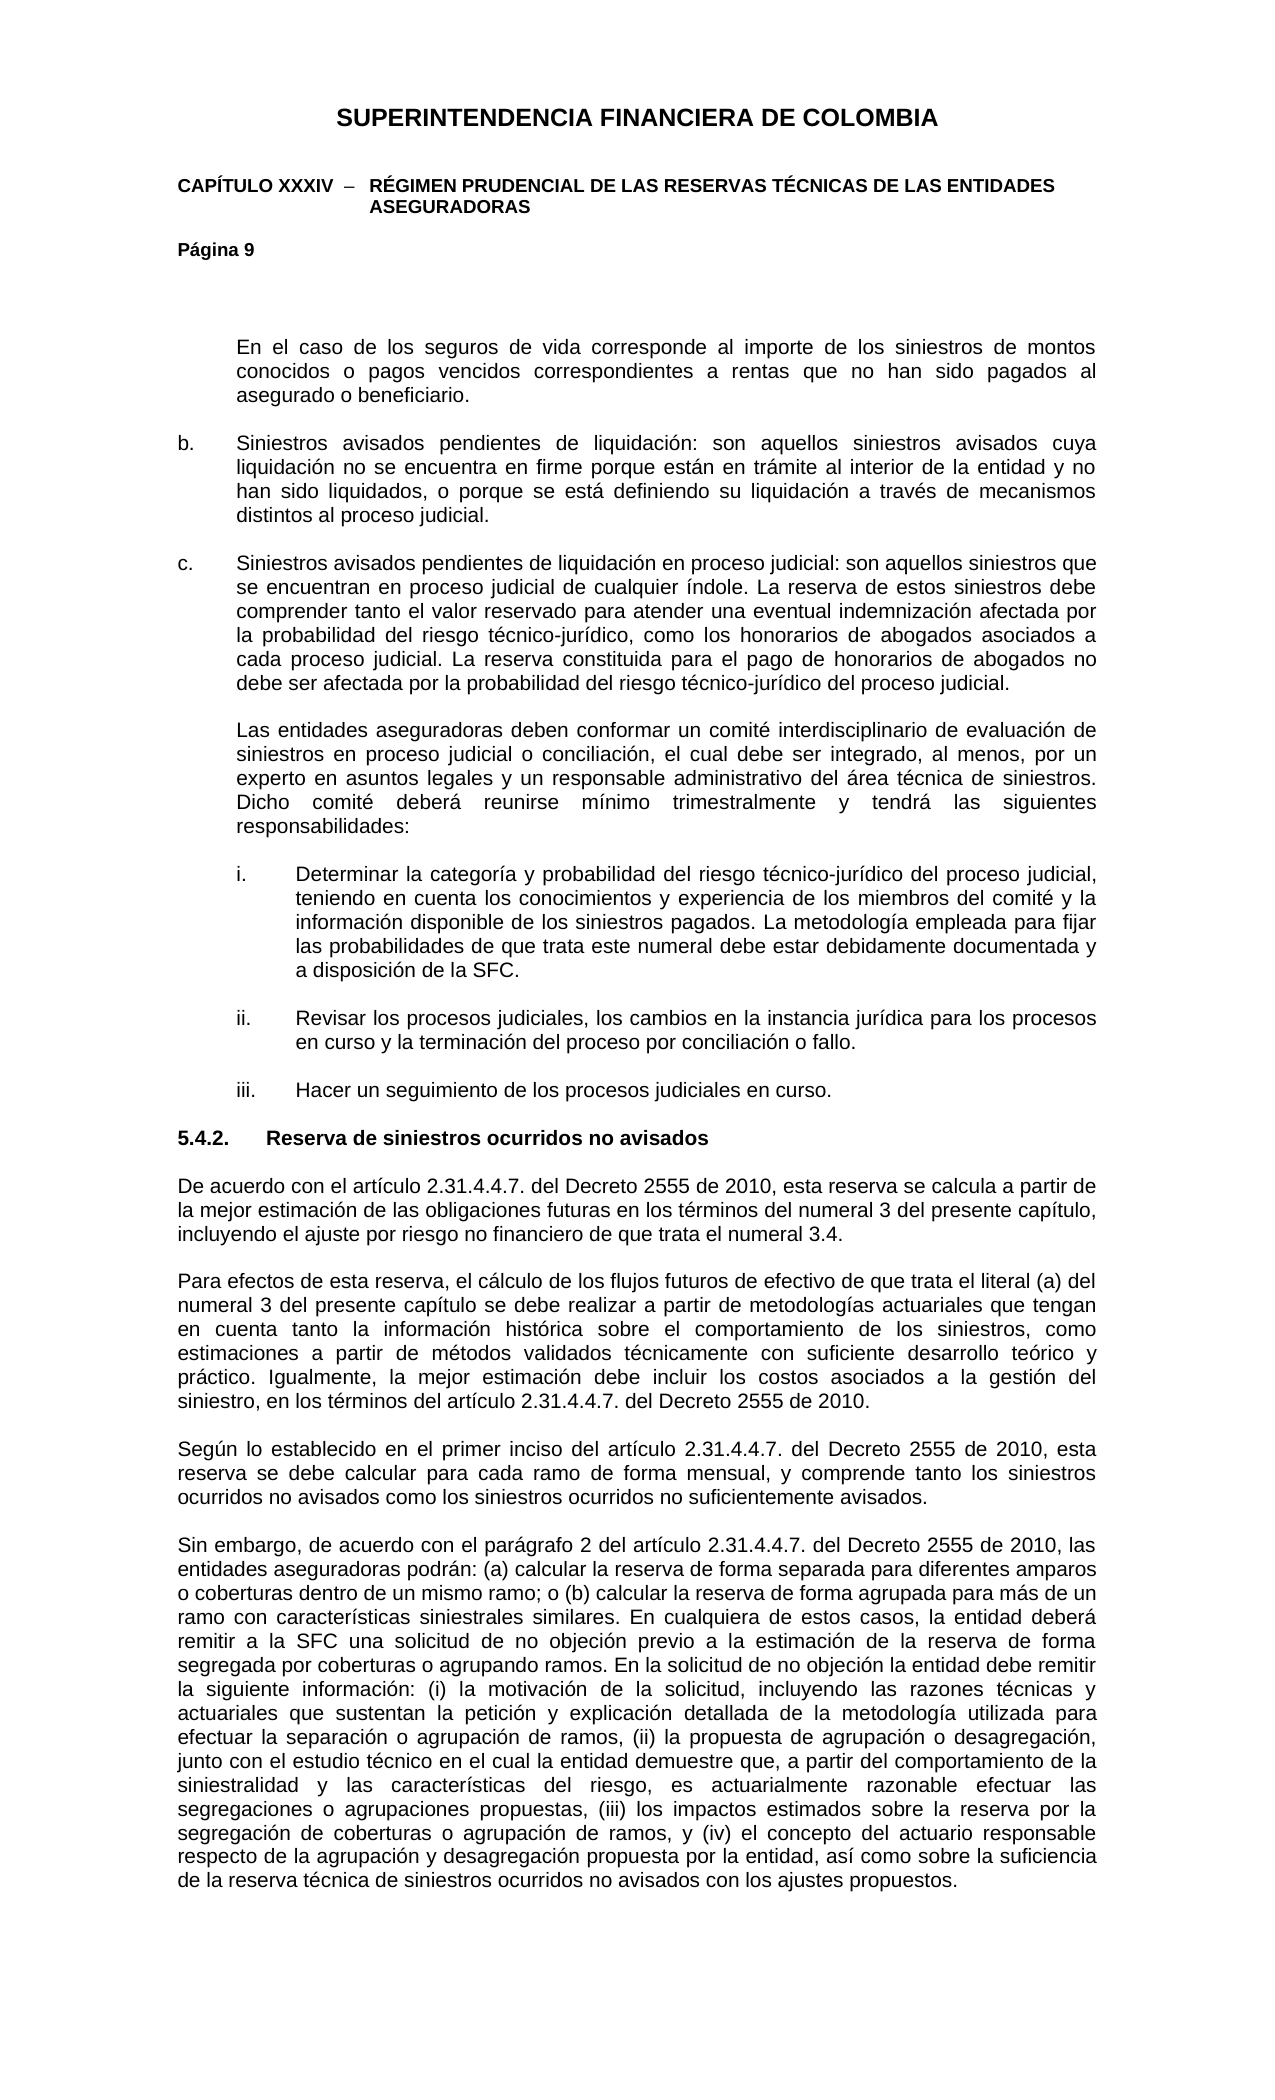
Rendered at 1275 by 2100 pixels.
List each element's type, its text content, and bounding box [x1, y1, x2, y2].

list Hacer un seguimiento de los procesos judiciales en curso. [236, 1078, 1098, 1102]
list Siniestros avisados pendientes de liquidación: son aquellos siniestros avisados cuya liquidación no se encuentra en firme porque están en trámite al interior de la entidad y no han sido liquidados, o porque se está definiendo su liquidación a través de mecanismos distintos al proceso judicial. [177, 431, 1098, 527]
list En el caso de los seguros de vida corresponde al importe de los siniestros de montos conocidos o pagos vencidos correspondientes a rentas que no han sido pagados al asegurado o beneficiario. [236, 335, 1098, 407]
list Revisar los procesos judiciales, los cambios en la instancia jurídica para los procesos en curso y la terminación del proceso por conciliación o fallo. [236, 1006, 1098, 1054]
list Las entidades aseguradoras deben conformar un comité interdisciplinario de evaluación de siniestros en proceso judicial o conciliación, el cual debe ser integrado, al menos, por un experto en asuntos legales y un responsable administrativo del área técnica de siniestros. Dicho comité deberá reunirse mínimo trimestralmente y tendrá las siguientes responsabilidades: [236, 718, 1098, 838]
text Para efectos de esta reserva, el cálculo de los flujos futuros de efectivo de que trata el literal (a) del numeral 3 del presente capítulo se debe realizar a partir de metodologías actuariales que tengan en cuenta tanto la información histórica sobre el comportamiento de los siniestros, como estimaciones a partir de métodos validados técnicamente con suficiente desarrollo teórico y práctico. Igualmente, la mejor estimación debe incluir los costos asociados a la gestión del siniestro, en los términos del artículo 2.31.4.4.7. del Decreto 2555 de 2010. [177, 1269, 1098, 1413]
list Reserva de siniestros ocurridos no avisados [177, 1126, 1098, 1149]
text Sin embargo, de acuerdo con el parágrafo 2 del artículo 2.31.4.4.7. del Decreto 2555 de 2010, las entidades aseguradoras podrán: (a) calcular la reserva de forma separada para diferentes amparos o coberturas dentro de un mismo ramo; o (b) calcular la reserva de forma agrupada para más de un ramo con características siniestrales similares. En cualquiera de estos casos, la entidad deberá remitir a la SFC una solicitud de no objeción previo a la estimación de la reserva de forma segregada por coberturas o agrupando ramos. En la solicitud de no objeción la entidad debe remitir la siguiente información: (i) la motivación de la solicitud, incluyendo las razones técnicas y actuariales que sustentan la petición y explicación detallada de la metodología utilizada para efectuar la separación o agrupación de ramos, (ii) la propuesta de agrupación o desagregación, junto con el estudio técnico en el cual la entidad demuestre que, a partir del comportamiento de la siniestralidad y las características del riesgo, es actuarialmente razonable efectuar las segregaciones o agrupaciones propuestas, (iii) los impactos estimados sobre la reserva por la segregación de coberturas o agrupación de ramos, y (iv) el concepto del actuario responsable respecto de la agrupación y desagregación propuesta por la entidad, así como sobre la suficiencia de la reserva técnica de siniestros ocurridos no avisados con los ajustes propuestos. [177, 1533, 1098, 1892]
text Según lo establecido en el primer inciso del artículo 2.31.4.4.7. del Decreto 2555 de 2010, esta reserva se debe calcular para cada ramo de forma mensual, y comprende tanto los siniestros ocurridos no avisados como los siniestros ocurridos no suficientemente avisados. [177, 1437, 1098, 1509]
list Determinar la categoría y probabilidad del riesgo técnico-jurídico del proceso judicial, teniendo en cuenta los conocimientos y experiencia de los miembros del comité y la información disponible de los siniestros pagados. La metodología empleada para fijar las probabilidades de que trata este numeral debe estar debidamente documentada y a disposición de la SFC. [236, 862, 1098, 982]
list Siniestros avisados pendientes de liquidación en proceso judicial: son aquellos siniestros que se encuentran en proceso judicial de cualquier índole. La reserva de estos siniestros debe comprender tanto el valor reservado para atender una eventual indemnización afectada por la probabilidad del riesgo técnico-jurídico, como los honorarios de abogados asociados a cada proceso judicial. La reserva constituida para el pago de honorarios de abogados no debe ser afectada por la probabilidad del riesgo técnico-jurídico del proceso judicial. [177, 551, 1098, 694]
text De acuerdo con el artículo 2.31.4.4.7. del Decreto 2555 de 2010, esta reserva se calcula a partir de la mejor estimación de las obligaciones futuras en los términos del numeral 3 del presente capítulo, incluyendo el ajuste por riesgo no financiero de que trata el numeral 3.4. [177, 1173, 1098, 1245]
